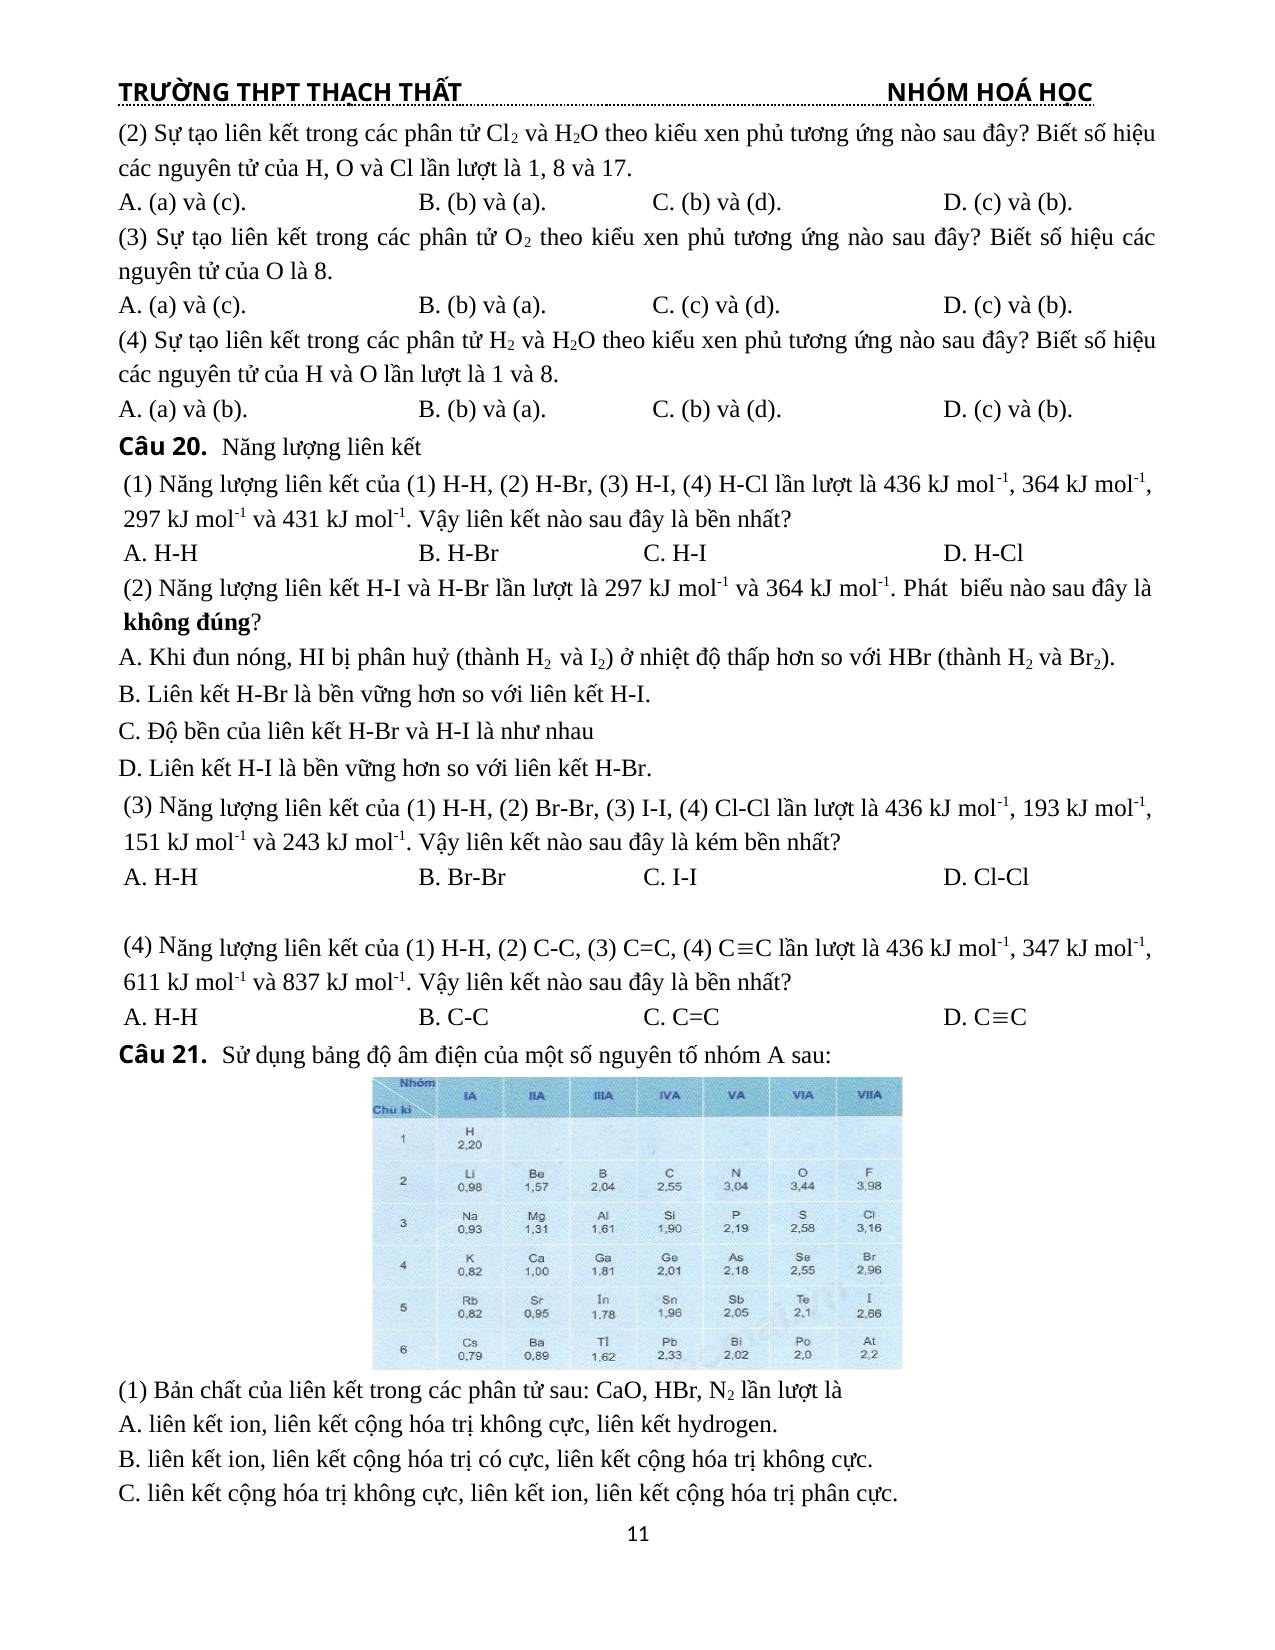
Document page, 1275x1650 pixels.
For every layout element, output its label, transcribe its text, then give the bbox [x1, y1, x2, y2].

text A. (a) và (c). B. (b) và (a). C. (c) và (d). D. (c) và (b). [118, 291, 1157, 319]
list A. Khi đun nóng, HI bị phân huỷ (thành H2 và I2) ở nhiệt độ thấp hơn so với HBr (thành H2 và Br2). [118, 642, 1157, 673]
text A. liên kết ion, liên kết cộng hóa trị không cực, liên kết hydrogen. [118, 1409, 1157, 1438]
text B. liên kết ion, liên kết cộng hóa trị có cực, liên kết cộng hóa trị không cực. [118, 1444, 1157, 1473]
picture [372, 1077, 903, 1370]
text (1) Năng lượng liên kết của (1) H-H, (2) H-Br, (3) H-I, (4) H-Cl lần lượt là 436 kJ mol-1, 364 kJ mol-1, 297 kJ mol-1 và 431 kJ mol-1. Vậy liên kết nào sau đây là bền nhất? [123, 469, 1152, 532]
list B. Liên kết H-Br là bền vững hơn so với liên kết H-I. [118, 679, 1157, 710]
text A. H-H B. H-Br C. H-I D. H-Cl [123, 538, 1152, 567]
list Sử dụng bảng độ âm điện của một số nguyên tố nhóm A sau: [118, 1036, 1157, 1070]
text A. (a) và (c). B. (b) và (a). C. (b) và (d). D. (c) và (b). [118, 187, 1157, 216]
text C. liên kết cộng hóa trị không cực, liên kết ion, liên kết cộng hóa trị phân cực. [118, 1478, 1157, 1507]
text (4) Sự tạo liên kết trong các phân tử H2 và H2O theo kiểu xen phủ tương ứng nào sau đây? Biết số hiệu các nguyên tử của H và O lần lượt là 1 và 8. [118, 325, 1157, 388]
text (4) Năng lượng liên kết của (1) H-H, (2) C-C, (3) C=C, (4) CC lần lượt là 436 kJ mol-1, 347 kJ mol-1, 611 kJ mol-1 và 837 kJ mol-1. Vậy liên kết nào sau đây là bền nhất? [123, 931, 1152, 996]
text (3) Năng lượng liên kết của (1) H-H, (2) Br-Br, (3) I-I, (4) Cl-Cl lần lượt là 436 kJ mol-1, 193 kJ mol-1, 151 kJ mol-1 và 243 kJ mol-1. Vậy liên kết nào sau đây là kém bền nhất? [123, 790, 1152, 856]
list Năng lượng liên kết [118, 428, 1157, 462]
text A. H-H B. Br-Br C. I-I D. Cl-Cl [123, 862, 1152, 890]
text A. (a) và (b). B. (b) và (a). C. (b) và (d). D. (c) và (b). [118, 394, 1157, 423]
list D. Liên kết H-I là bền vững hơn so với liên kết H-Br. [118, 753, 1157, 784]
text A. H-H B. C-C C. C=C D. CC [123, 1002, 1152, 1031]
text (3) Sự tạo liên kết trong các phân tử O2 theo kiểu xen phủ tương ứng nào sau đây? Biết số hiệu các nguyên tử của O là 8. [118, 222, 1157, 285]
list C. Độ bền của liên kết H-Br và H-I là như nhau [118, 716, 1157, 747]
text (1) Bản chất của liên kết trong các phân tử sau: CaO, HBr, N2 lần lượt là [118, 1375, 1157, 1404]
text (2) Sự tạo liên kết trong các phân tử Cl2 và H2O theo kiểu xen phủ tương ứng nào sau đây? Biết số hiệu các nguyên tử của H, O và Cl lần lượt là 1, 8 và 17. [118, 118, 1157, 181]
text (2) Năng lượng liên kết H-I và H-Br lần lượt là 297 kJ mol-1 và 364 kJ mol-1. Phát biểu nào sau đây là không đúng? [123, 573, 1152, 636]
